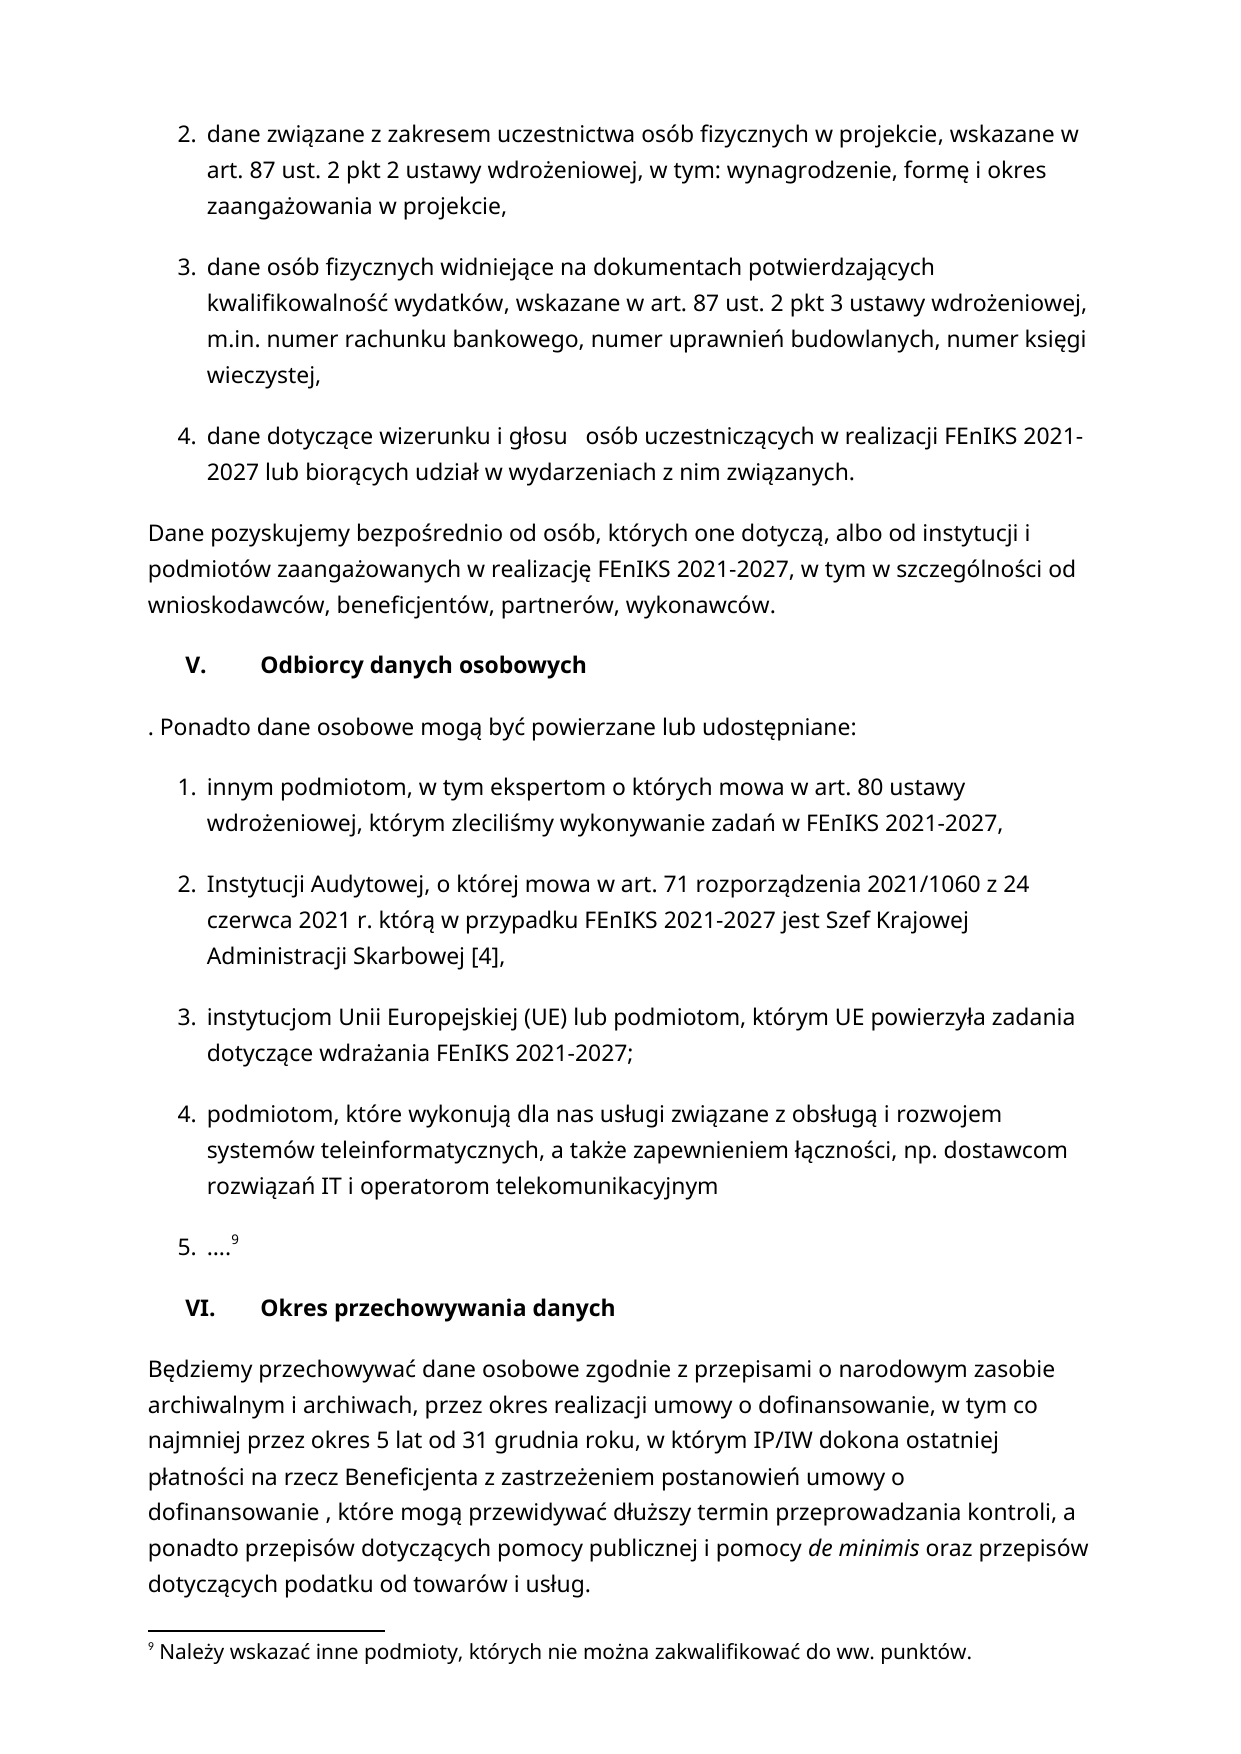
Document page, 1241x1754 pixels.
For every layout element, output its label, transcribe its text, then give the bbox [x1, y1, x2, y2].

text Dane pozyskujemy bezpośrednio od osób, których one dotyczą, albo od instytucji i podmiotów zaangażowanych w realizację FEnIKS 2021-2027, w tym w szczególności od wnioskodawców, beneficjentów, partnerów, wykonawców. [148, 517, 1093, 620]
list instytucjom Unii Europejskiej (UE) lub podmiotom, którym UE powierzyła zadania dotyczące wdrażania FEnIKS 2021-2027; [177, 1001, 1093, 1068]
list dane dotyczące wizerunku i głosu osób uczestniczących w realizacji FEnIKS 2021-2027 lub biorących udział w wydarzeniach z nim związanych. [177, 420, 1093, 487]
list Odbiorcy danych osobowych [185, 649, 1093, 681]
list Okres przechowywania danych [185, 1292, 1093, 1323]
list dane osób fizycznych widniejące na dokumentach potwierdzających kwalifikowalność wydatków, wskazane w art. 87 ust. 2 pkt 3 ustawy wdrożeniowej, m.in. numer rachunku bankowego, numer uprawnień budowlanych, numer księgi wieczystej, [177, 251, 1093, 390]
list …. [177, 1231, 1093, 1262]
list innym podmiotom, w tym ekspertom o których mowa w art. 80 ustawy wdrożeniowej, którym zleciliśmy wykonywanie zadań w FEnIKS 2021-2027, [177, 771, 1093, 838]
text . Ponadto dane osobowe mogą być powierzane lub udostępniane: [148, 710, 1093, 742]
list Instytucji Audytowej, o której mowa w art. 71 rozporządzenia 2021/1060 z 24 czerwca 2021 r. którą w przypadku FEnIKS 2021-2027 jest Szef Krajowej Administracji Skarbowej [4], [177, 868, 1093, 971]
list podmiotom, które wykonują dla nas usługi związane z obsługą i rozwojem systemów teleinformatycznych, a także zapewnieniem łączności, np. dostawcom rozwiązań IT i operatorom telekomunikacyjnym [177, 1098, 1093, 1201]
list dane związane z zakresem uczestnictwa osób fizycznych w projekcie, wskazane w art. 87 ust. 2 pkt 2 ustawy wdrożeniowej, w tym: wynagrodzenie, formę i okres zaangażowania w projekcie, [177, 118, 1093, 221]
text Będziemy przechowywać dane osobowe zgodnie z przepisami o narodowym zasobie archiwalnym i archiwach, przez okres realizacji umowy o dofinansowanie, w tym co najmniej przez okres 5 lat od 31 grudnia roku, w którym IP/IW dokona ostatniej płatności na rzecz Beneficjenta z zastrzeżeniem postanowień umowy o dofinansowanie , które mogą przewidywać dłuższy termin przeprowadzania kontroli, a ponadto przepisów dotyczących pomocy publicznej i pomocy de minimis oraz przepisów dotyczących podatku od towarów i usług. [148, 1353, 1093, 1599]
